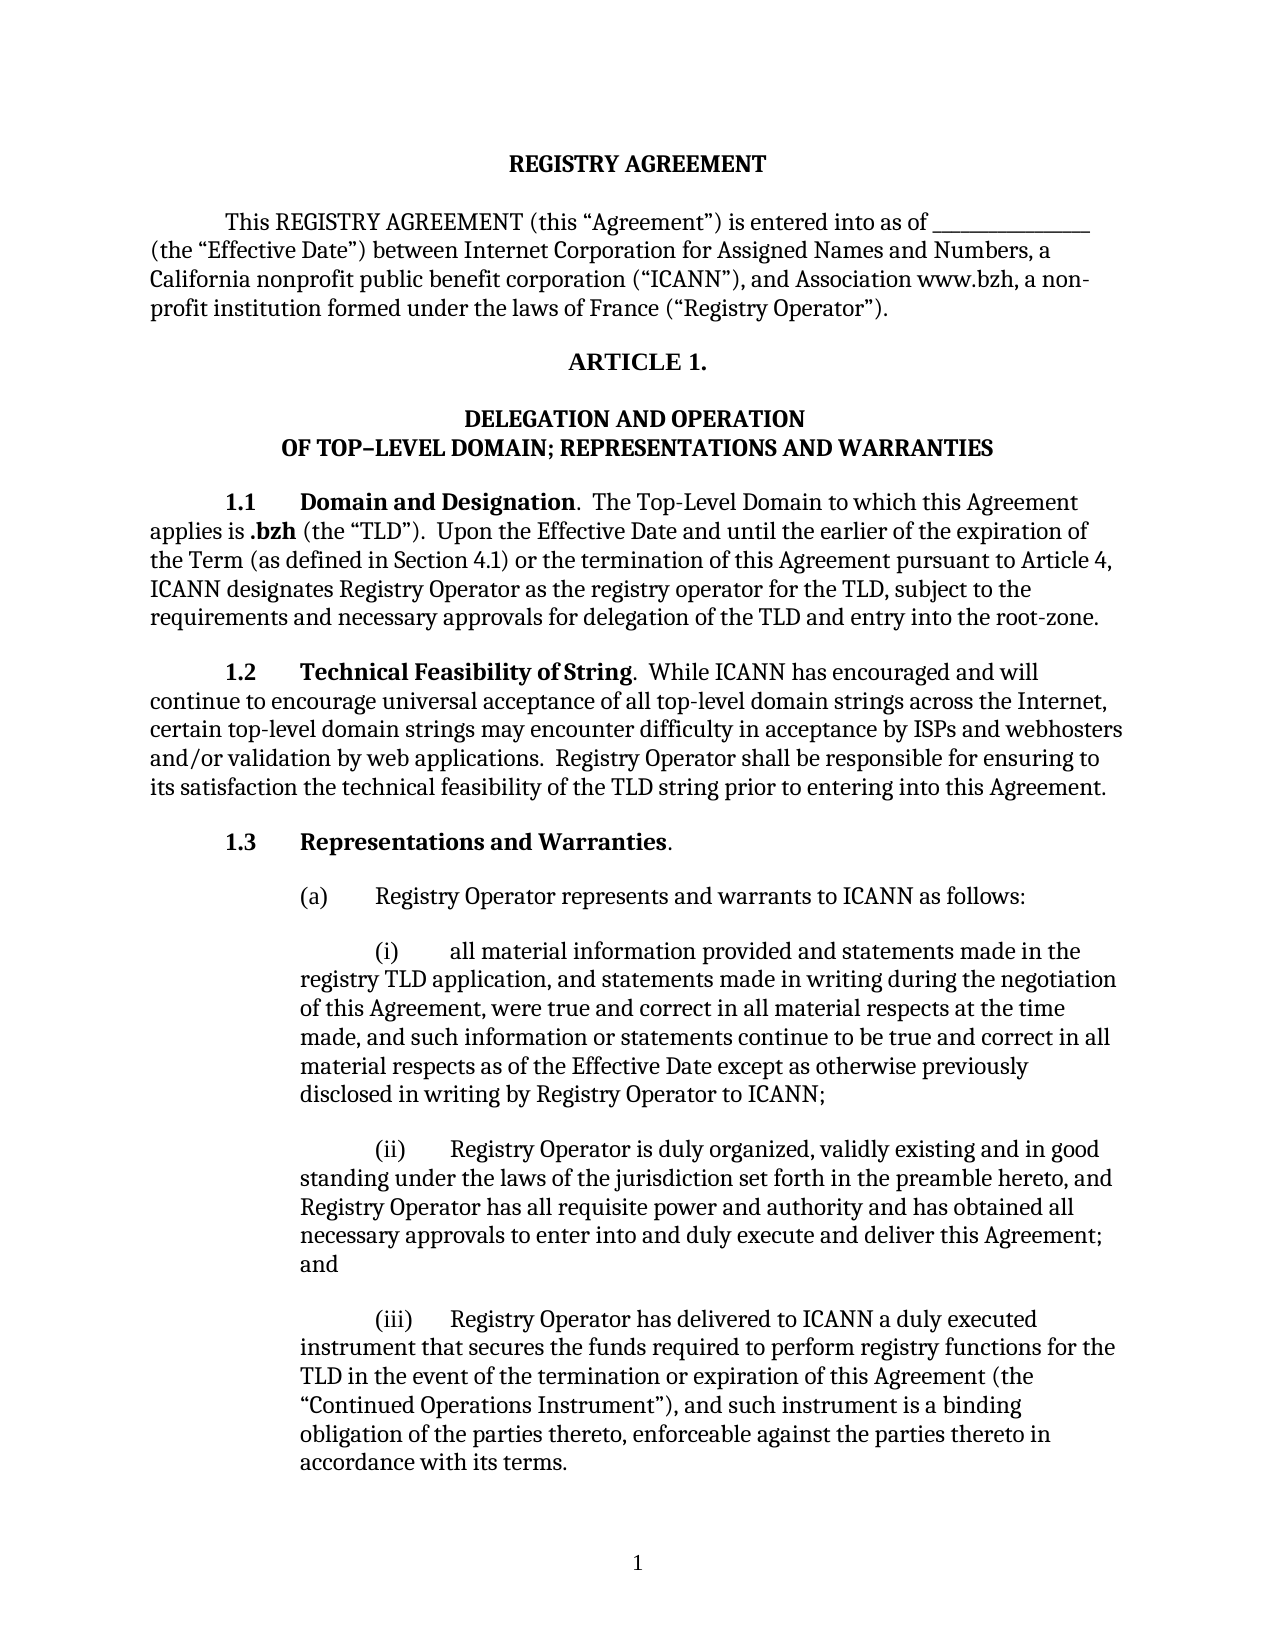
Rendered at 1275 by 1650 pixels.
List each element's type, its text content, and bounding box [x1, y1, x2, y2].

text Representations and Warranties. [150, 827, 1125, 856]
text This REGISTRY AGREEMENT (this “Agreement”) is entered into as of _________________ (the “Effective Date”) between Internet Corporation for Assigned Names and Numbers, a California nonprofit public benefit corporation (“ICANN”), and Association www.bzh, a non-profit institution formed under the laws of France (“Registry Operator”). [150, 207, 1125, 322]
text Registry Operator is duly organized, validly existing and in good standing under the laws of the jurisdiction set forth in the preamble hereto, and Registry Operator has all requisite power and authority and has obtained all necessary approvals to enter into and duly execute and deliver this Agreement; and [300, 1134, 1125, 1279]
text all material information provided and statements made in the registry TLD application, and statements made in writing during the negotiation of this Agreement, were true and correct in all material respects at the time made, and such information or statements continue to be true and correct in all material respects as of the Effective Date except as otherwise previously disclosed in writing by Registry Operator to ICANN; [300, 936, 1125, 1109]
text Domain and Designation. The Top-Level Domain to which this Agreement applies is .bzh (the “TLD”). Upon the Effective Date and until the earlier of the expiration of the Term (as defined in Section 4.1) or the termination of this Agreement pursuant to Article 4, ICANN designates Registry Operator as the registry operator for the TLD, subject to the requirements and necessary approvals for delegation of the TLD and entry into the root-zone. [150, 487, 1125, 632]
text DELEGATION AND OPERATION OF TOP–LEVEL DOMAIN; REPRESENTATIONS AND WARRANTIES [150, 347, 1125, 462]
text Registry Operator represents and warrants to ICANN as follows: [150, 881, 1125, 911]
text Technical Feasibility of String. While ICANN has encouraged and will continue to encourage universal acceptance of all top-level domain strings across the Internet, certain top-level domain strings may encounter difficulty in acceptance by ISPs and webhosters and/or validation by web applications. Registry Operator shall be responsible for ensuring to its satisfaction the technical feasibility of the TLD string prior to entering into this Agreement. [150, 657, 1125, 802]
title REGISTRY AGREEMENT [150, 150, 1125, 179]
text Registry Operator has delivered to ICANN a duly executed instrument that secures the funds required to perform registry functions for the TLD in the event of the termination or expiration of this Agreement (the “Continued Operations Instrument”), and such instrument is a binding obligation of the parties thereto, enforceable against the parties thereto in accordance with its terms. [300, 1304, 1125, 1477]
